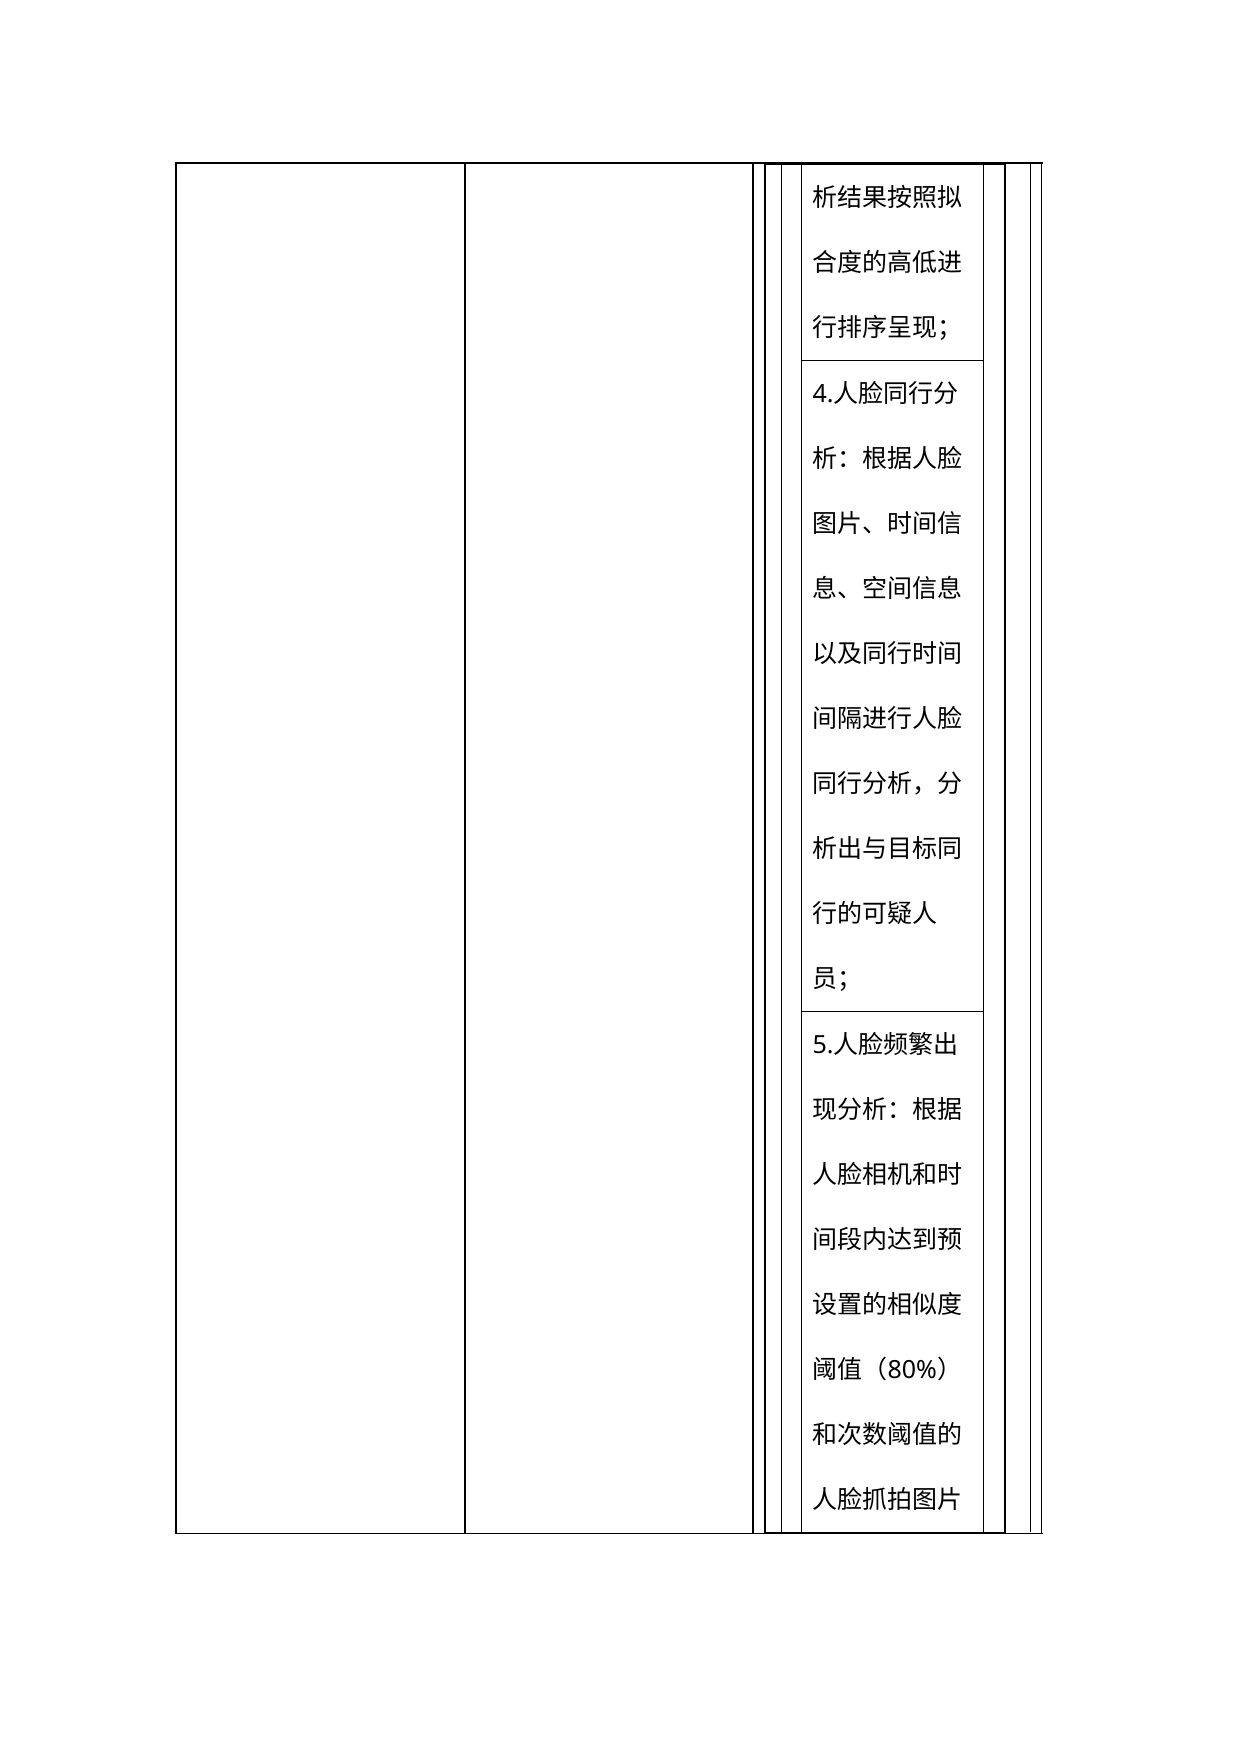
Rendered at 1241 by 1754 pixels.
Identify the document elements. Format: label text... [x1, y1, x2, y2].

table_cell [802, 165, 983, 360]
table_cell [984, 165, 1004, 1532]
table_cell [802, 361, 983, 1011]
table_cell 1 [177, 164, 464, 1533]
table_cell [766, 165, 781, 1532]
table_cell [782, 165, 801, 1532]
table_cell [802, 1012, 983, 1532]
table_cell ▲ [466, 164, 752, 1533]
table_cell [1006, 164, 1041, 1533]
table_cell [754, 164, 764, 1533]
